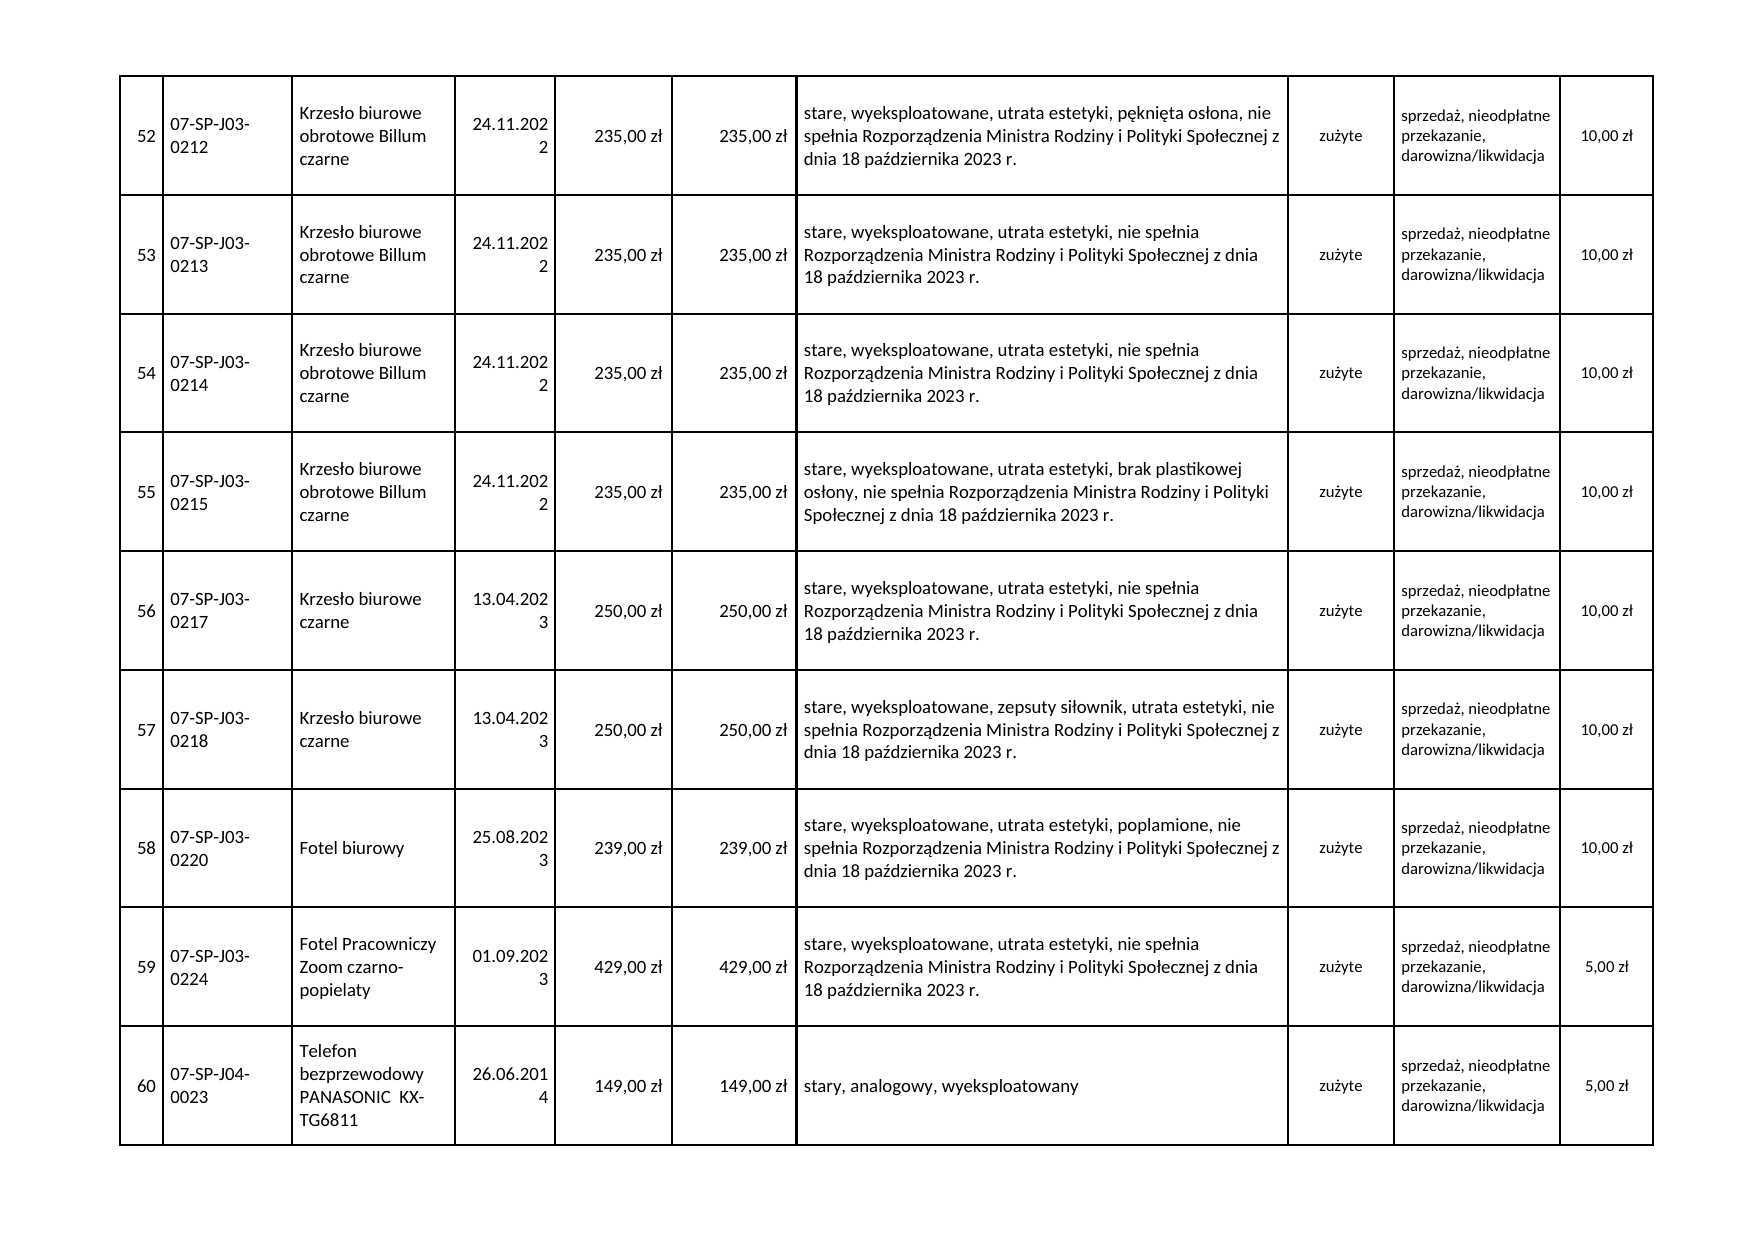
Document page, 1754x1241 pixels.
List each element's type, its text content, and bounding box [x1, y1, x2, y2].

table_cell zużyte [1289, 552, 1393, 669]
table_cell 52 [121, 77, 162, 194]
table_cell 24.11.2022 [456, 315, 554, 431]
table_cell 235,00 zł [556, 196, 671, 312]
table_cell 235,00 zł [556, 77, 671, 194]
table_cell 53 [121, 196, 162, 312]
table_cell 07-SP-J03-0212 [164, 77, 291, 194]
table_cell sprzedaż, nieodpłatne przekazanie, darowizna/likwidacja [1395, 790, 1559, 906]
table_cell sprzedaż, nieodpłatne przekazanie, darowizna/likwidacja [1395, 315, 1559, 431]
table_cell 26.06.2014 [456, 1027, 554, 1144]
table_cell Telefon bezprzewodowy PANASONIC KX-TG6811 [293, 1027, 454, 1144]
table_cell stare, wyeksploatowane, utrata estetyki, nie spełnia Rozporządzenia Ministra Rodziny i Polityki Społecznej z dnia 18 października 2023 r. [798, 315, 1287, 431]
table_cell zużyte [1289, 790, 1393, 906]
table_cell 239,00 zł [673, 790, 795, 906]
table_cell 59 [121, 908, 162, 1025]
table_cell 429,00 zł [673, 908, 795, 1025]
table_cell 07-SP-J03-0214 [164, 315, 291, 431]
table_cell 07-SP-J03-0218 [164, 671, 291, 787]
table_cell 58 [121, 790, 162, 906]
table_cell 10,00 zł [1561, 196, 1652, 312]
table_cell 235,00 zł [673, 196, 795, 312]
table_cell 149,00 zł [556, 1027, 671, 1144]
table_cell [1395, 77, 1559, 194]
table_cell 07-SP-J04-0023 [164, 1027, 291, 1144]
table_cell zużyte [1289, 196, 1393, 312]
table_cell 429,00 zł [556, 908, 671, 1025]
table_cell Fotel Pracowniczy Zoom czarno-popielaty [293, 908, 454, 1025]
table_cell 07-SP-J03-0224 [164, 908, 291, 1025]
table_cell stare, wyeksploatowane, utrata estetyki, pęknięta osłona, nie spełnia Rozporządzenia Ministra Rodziny i Polityki Społecznej z dnia 18 października 2023 r. [798, 77, 1287, 194]
table_cell 10,00 zł [1561, 671, 1652, 787]
table_cell sprzedaż, nieodpłatne przekazanie, darowizna/likwidacja [1395, 552, 1559, 669]
table_cell 25.08.2023 [456, 790, 554, 906]
table_cell 54 [121, 315, 162, 431]
table_cell zużyte [1289, 433, 1393, 550]
table_cell stare, wyeksploatowane, utrata estetyki, poplamione, nie spełnia Rozporządzenia Ministra Rodziny i Polityki Społecznej z dnia 18 października 2023 r. [798, 790, 1287, 906]
table_cell 235,00 zł [673, 77, 795, 194]
table_cell 07-SP-J03-0215 [164, 433, 291, 550]
table_cell sprzedaż, nieodpłatne przekazanie, darowizna/likwidacja [1395, 908, 1559, 1025]
table_cell 24.11.2022 [456, 433, 554, 550]
table_cell zużyte [1289, 1027, 1393, 1144]
table_cell 239,00 zł [556, 790, 671, 906]
table_cell 235,00 zł [673, 433, 795, 550]
table_cell 60 [121, 1027, 162, 1144]
table_cell Krzesło biurowe obrotowe Billum czarne [293, 433, 454, 550]
table_cell stare, wyeksploatowane, zepsuty siłownik, utrata estetyki, nie spełnia Rozporządzenia Ministra Rodziny i Polityki Społecznej z dnia 18 października 2023 r. [798, 671, 1287, 787]
table_cell Krzesło biurowe czarne [293, 552, 454, 669]
table_cell 235,00 zł [556, 433, 671, 550]
table_cell 01.09.2023 [456, 908, 554, 1025]
table_cell Krzesło biurowe obrotowe Billum czarne [293, 315, 454, 431]
table_cell 250,00 zł [673, 552, 795, 669]
table_cell 13.04.2023 [456, 671, 554, 787]
table_cell 250,00 zł [556, 552, 671, 669]
table_cell zużyte [1289, 671, 1393, 787]
table_cell 5,00 zł [1561, 1027, 1652, 1144]
table_cell stare, wyeksploatowane, utrata estetyki, nie spełnia Rozporządzenia Ministra Rodziny i Polityki Społecznej z dnia 18 października 2023 r. [798, 552, 1287, 669]
table_cell sprzedaż, nieodpłatne przekazanie, darowizna/likwidacja [1395, 196, 1559, 312]
table_cell stary, analogowy, wyeksploatowany [798, 1027, 1287, 1144]
table_cell Krzesło biurowe obrotowe Billum czarne [293, 196, 454, 312]
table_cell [1395, 1027, 1559, 1144]
table_cell 10,00 zł [1561, 433, 1652, 550]
table_cell sprzedaż, nieodpłatne przekazanie, darowizna/likwidacja [1395, 671, 1559, 787]
table_cell 24.11.2022 [456, 196, 554, 312]
table_cell zużyte [1289, 908, 1393, 1025]
table_cell 07-SP-J03-0220 [164, 790, 291, 906]
table_cell 250,00 zł [673, 671, 795, 787]
table_cell Krzesło biurowe czarne [293, 671, 454, 787]
table_cell 57 [121, 671, 162, 787]
table_cell sprzedaż, nieodpłatne przekazanie, darowizna/likwidacja [1395, 433, 1559, 550]
table_cell 10,00 zł [1561, 315, 1652, 431]
table_cell 250,00 zł [556, 671, 671, 787]
table_cell 07-SP-J03-0217 [164, 552, 291, 669]
table_cell stare, wyeksploatowane, utrata estetyki, nie spełnia Rozporządzenia Ministra Rodziny i Polityki Społecznej z dnia 18 października 2023 r. [798, 908, 1287, 1025]
table_cell 24.11.2022 [456, 77, 554, 194]
table_cell stare, wyeksploatowane, utrata estetyki, brak plastikowej osłony, nie spełnia Rozporządzenia Ministra Rodziny i Polityki Społecznej z dnia 18 października 2023 r. [798, 433, 1287, 550]
table_cell 13.04.2023 [456, 552, 554, 669]
table_cell 10,00 zł [1561, 552, 1652, 669]
table_cell Krzesło biurowe obrotowe Billum czarne [293, 77, 454, 194]
table_cell 5,00 zł [1561, 908, 1652, 1025]
table_cell zużyte [1289, 77, 1393, 194]
table_cell zużyte [1289, 315, 1393, 431]
table_cell 10,00 zł [1561, 77, 1652, 194]
table_cell 235,00 zł [556, 315, 671, 431]
table_cell 149,00 zł [673, 1027, 795, 1144]
table_cell 55 [121, 433, 162, 550]
table_cell Fotel biurowy [293, 790, 454, 906]
table_cell 07-SP-J03-0213 [164, 196, 291, 312]
table_cell stare, wyeksploatowane, utrata estetyki, nie spełnia Rozporządzenia Ministra Rodziny i Polityki Społecznej z dnia 18 października 2023 r. [798, 196, 1287, 312]
table_cell 235,00 zł [673, 315, 795, 431]
table_cell 56 [121, 552, 162, 669]
table_cell 10,00 zł [1561, 790, 1652, 906]
